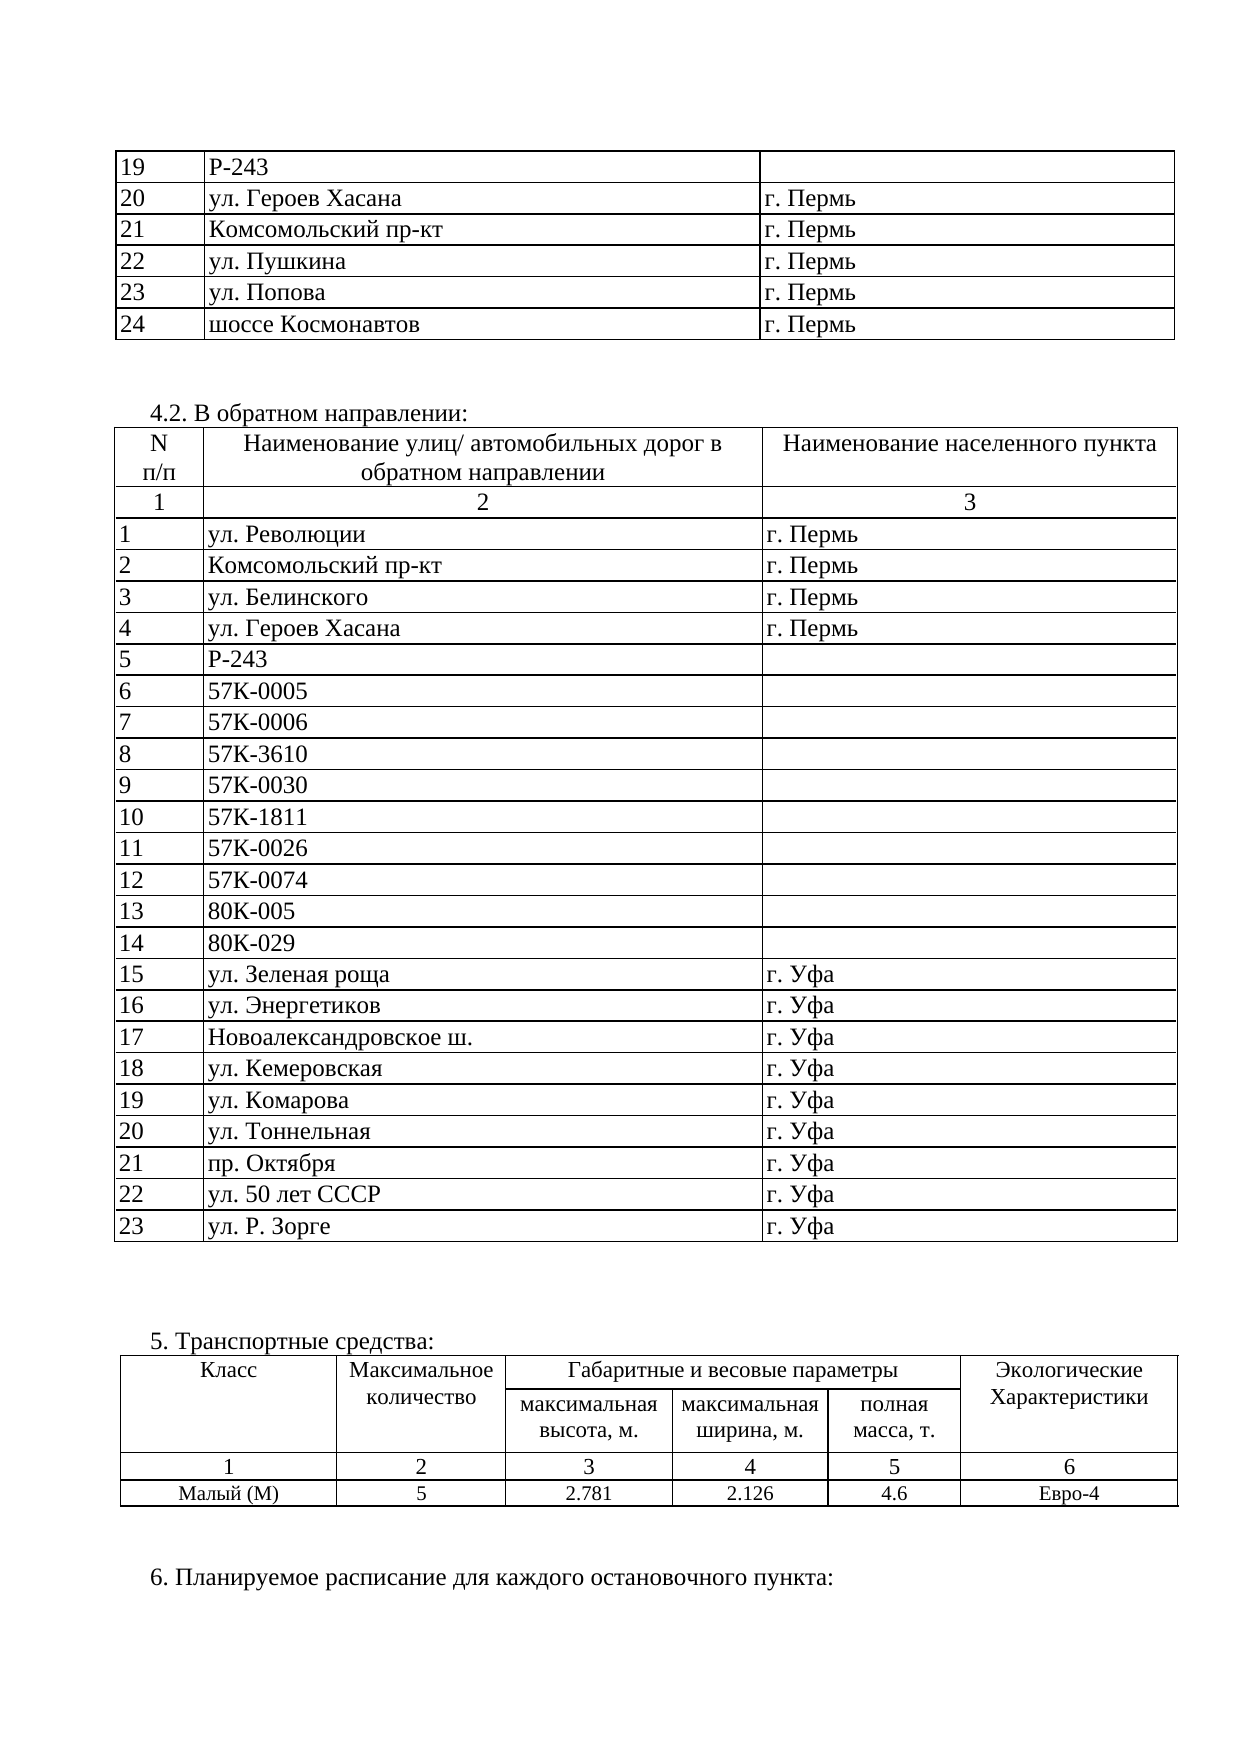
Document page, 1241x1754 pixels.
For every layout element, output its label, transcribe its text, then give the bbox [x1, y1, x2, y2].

table_cell [763, 674, 1177, 706]
table_cell 23 [115, 1210, 203, 1241]
table_cell 57К-0030 [204, 770, 762, 800]
table_cell максимальная высота, м. [506, 1390, 672, 1451]
table_cell 21 [115, 1147, 203, 1178]
table_cell Малый (М) [121, 1481, 336, 1505]
table_cell 1 [115, 518, 203, 548]
table_cell 5 [115, 644, 203, 674]
table_cell 57К-0005 [204, 676, 762, 706]
table_cell 5 [337, 1481, 505, 1505]
table_cell 80К-005 [204, 896, 762, 926]
table_cell 19 [115, 1084, 203, 1115]
table_cell 57К-1811 [204, 802, 762, 832]
text 6. Планируемое расписание для каждого остановочного пункта: [150, 1562, 1090, 1590]
table_cell ул. Попова [205, 277, 759, 307]
table_cell 22 [115, 1179, 203, 1209]
table_cell 9 [115, 770, 203, 800]
text 5. Транспортные средства: [150, 1326, 1090, 1355]
table_cell 2 [204, 487, 762, 517]
table_cell 17 [115, 1021, 203, 1052]
table_cell [763, 800, 1177, 832]
table_cell 6 [961, 1453, 1177, 1479]
table_cell 4 [673, 1453, 827, 1479]
table_cell г. Уфа [763, 1052, 1177, 1083]
table_cell 20 [115, 1116, 203, 1146]
table_cell ул. 50 лет СССР [204, 1179, 762, 1209]
table_cell шоссе Космонавтов [205, 309, 759, 339]
table_cell г. Уфа [763, 1209, 1177, 1241]
table_cell 4 [115, 613, 203, 643]
table_cell максимальная ширина, м. [673, 1390, 827, 1451]
table_cell г. Уфа [763, 1146, 1177, 1178]
table_cell 14 [115, 927, 203, 957]
table_cell 3 [506, 1453, 672, 1479]
table_cell 4.6 [829, 1481, 960, 1505]
table_cell ул. Пушкина [205, 246, 759, 276]
table_cell г. Пермь [763, 580, 1177, 611]
table_cell 1 [115, 487, 203, 517]
table_cell 23 [117, 277, 204, 307]
table_cell 15 [115, 959, 203, 989]
table_cell 3 [115, 581, 203, 611]
table_cell 6 [115, 675, 203, 706]
table_cell 18 [115, 1053, 203, 1083]
table_cell полная масса, т. [829, 1390, 960, 1451]
table_header Максимальное количество [337, 1356, 505, 1451]
table_cell 13 [115, 896, 203, 926]
table_cell г. Пермь [763, 517, 1177, 548]
table_cell г. Пермь [763, 549, 1177, 580]
table_cell 20 [117, 183, 204, 213]
table_header Габаритные и весовые параметры [506, 1356, 960, 1388]
table_cell ул. Революции [204, 519, 762, 548]
table_cell пр. Октября [204, 1148, 762, 1178]
table_cell 21 [117, 215, 204, 244]
table_cell 8 [115, 738, 203, 769]
table_cell г. Уфа [763, 1083, 1177, 1115]
table_header Наименование населенного пункта [763, 428, 1177, 486]
table_cell 24 [117, 309, 204, 339]
table_cell [761, 152, 1174, 181]
table_cell Р-243 [205, 152, 759, 181]
table_cell 57К-3610 [204, 739, 762, 769]
table_cell ул. Кемеровская [204, 1053, 762, 1083]
table_cell [763, 832, 1177, 863]
table_cell Евро-4 [961, 1481, 1177, 1505]
table_cell 2 [337, 1453, 505, 1479]
table_cell ул. Р. Зорге [204, 1211, 762, 1241]
table_cell 19 [117, 152, 204, 181]
table_cell ул. Героев Хасана [205, 183, 759, 213]
table_cell 57К-0074 [204, 865, 762, 894]
table_cell Р-243 [204, 645, 762, 674]
table_header Экологические Характеристики [961, 1356, 1177, 1451]
table_cell [763, 926, 1177, 957]
table_cell 10 [115, 801, 203, 832]
table_cell г. Уфа [763, 1020, 1177, 1052]
table_cell [763, 737, 1177, 769]
text 4.2. В обратном направлении: [150, 398, 1090, 427]
table_cell [763, 895, 1177, 926]
table_cell г. Пермь [761, 277, 1174, 307]
table_cell ул. Белинского [204, 582, 762, 611]
table_cell г. Пермь [763, 611, 1177, 643]
table_cell 5 [829, 1453, 960, 1479]
table_cell г. Пермь [761, 309, 1174, 339]
table_cell г. Уфа [763, 1178, 1177, 1209]
table_cell ул. Героев Хасана [204, 613, 762, 643]
table_cell г. Уфа [763, 989, 1177, 1020]
table_cell ул. Энергетиков [204, 991, 762, 1020]
table_cell ул. Тоннельная [204, 1116, 762, 1146]
table_cell г. Уфа [763, 1115, 1177, 1146]
table_header N п/п [115, 428, 203, 486]
table_cell 2.126 [673, 1481, 827, 1505]
table_cell г. Уфа [763, 958, 1177, 989]
table_header Наименование улиц/ автомобильных дорог в обратном направлении [204, 428, 762, 486]
table_cell Новоалександровское ш. [204, 1022, 762, 1052]
table_cell 7 [115, 707, 203, 737]
table_cell Комсомольский пр-кт [204, 550, 762, 580]
table_cell 1 [121, 1453, 336, 1479]
table_cell [763, 643, 1177, 674]
table_cell ул. Комарова [204, 1085, 762, 1115]
table_cell [763, 863, 1177, 894]
table_cell 22 [117, 246, 204, 276]
table_cell 2 [115, 550, 203, 580]
table_cell 11 [115, 833, 203, 863]
table_cell 57К-0026 [204, 833, 762, 863]
table_cell г. Пермь [761, 215, 1174, 244]
table_cell 3 [763, 486, 1177, 517]
table_header Класс [121, 1356, 336, 1451]
table_cell 80К-029 [204, 928, 762, 957]
table_cell г. Пермь [761, 246, 1174, 276]
table_cell 16 [115, 990, 203, 1020]
table_cell [763, 706, 1177, 737]
table_cell 57К-0006 [204, 707, 762, 737]
table_cell 12 [115, 864, 203, 894]
table_cell [763, 769, 1177, 800]
table_cell г. Пермь [761, 183, 1174, 213]
table_cell Комсомольский пр-кт [205, 215, 759, 244]
table_cell ул. Зеленая роща [204, 959, 762, 989]
table_cell 2.781 [506, 1481, 672, 1505]
